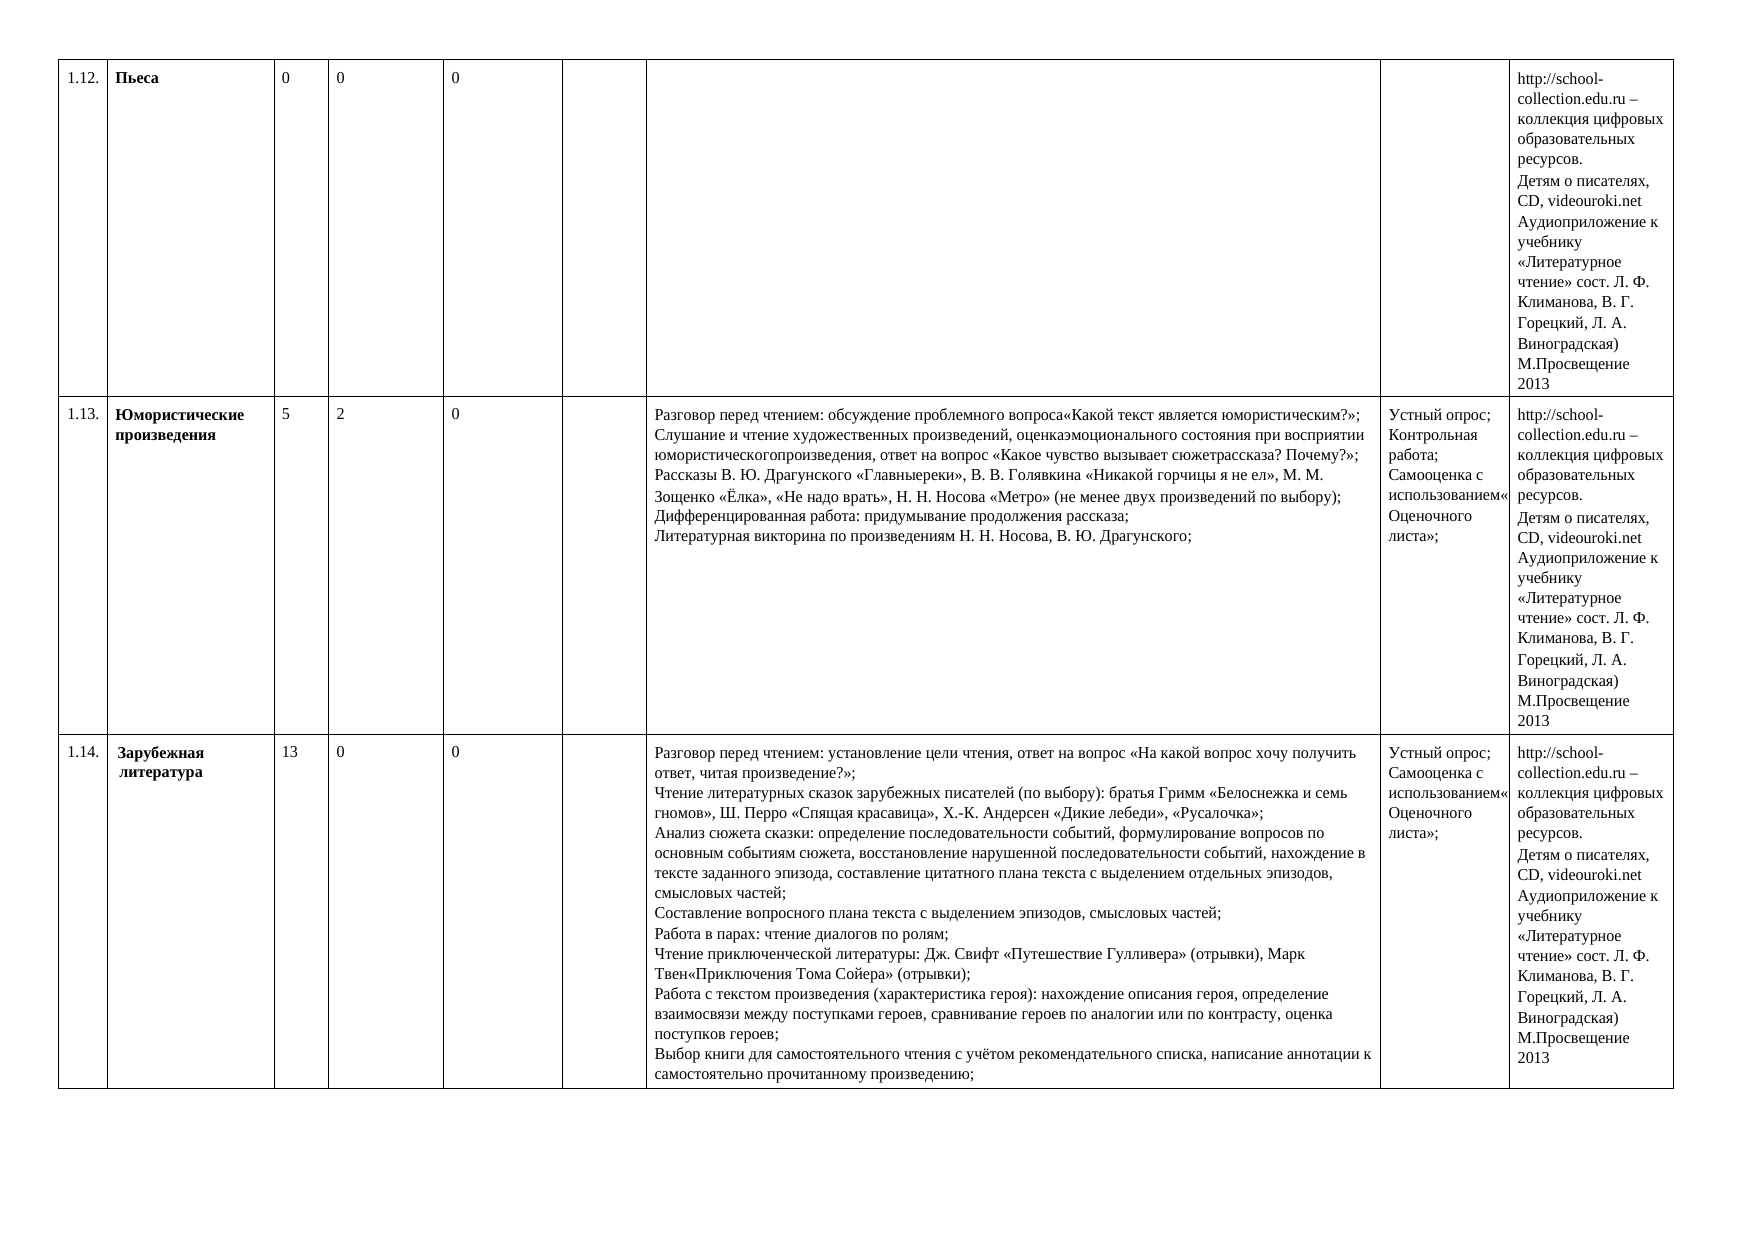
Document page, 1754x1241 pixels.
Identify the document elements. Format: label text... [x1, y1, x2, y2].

table_cell 5 [275, 397, 328, 733]
table_header [1381, 60, 1509, 396]
table_cell http://school- collection.edu.ru – коллекция цифровых образовательных ресурсов. Детям о писателях, CD, videouroki.net Аудиоприложение к учебнику «Литературное чтение» сост. Л. Ф. Климанова, В. Г. Горецкий, Л. А. Виноградская) М.Просвещение 2013 [1510, 397, 1673, 733]
table_cell 0 [329, 735, 443, 1088]
table_cell 0 [444, 397, 562, 733]
table_cell Юмористические произведения [108, 397, 274, 733]
table_header Пьеса [108, 60, 274, 396]
table_cell 1.14. [59, 735, 107, 1088]
table_cell 1.13. [59, 397, 107, 733]
table_cell 0 [444, 735, 562, 1088]
table_cell http://school- collection.edu.ru – коллекция цифровых образовательных ресурсов. Детям о писателях, CD, videouroki.net Аудиоприложение к учебнику «Литературное чтение» сост. Л. Ф. Климанова, В. Г. Горецкий, Л. А. Виноградская) М.Просвещение 2013 [1510, 735, 1673, 1088]
table_cell Зарубежная литература [108, 735, 274, 1088]
table_cell [563, 735, 646, 1088]
table_cell [563, 397, 646, 733]
table_header [647, 60, 1380, 396]
table_header 0 [444, 60, 562, 396]
table_header 0 [275, 60, 328, 396]
table_cell Разговор перед чтением: обсуждение проблемного вопроса«Какой текст является юмористическим?»; Слушание и чтение художественных произведений, оценкаэмоционального состояния при восприятии юмористическогопроизведения, ответ на вопрос «Какое чувство вызывает сюжетрассказа? Почему?»; Рассказы В. Ю. Драгунского «Главныереки», В. В. Голявкина «Никакой горчицы я не ел», М. М. Зощенко «Ёлка», «Не надо врать», Н. Н. Носова «Метро» (не менее двух произведений по выбору); Дифференцированная работа: придумывание продолжения рассказа; Литературная викторина по произведениям Н. Н. Носова, В. Ю. Драгунского; [647, 397, 1380, 733]
table_header [563, 60, 646, 396]
table_header http://school- collection.edu.ru – коллекция цифровых образовательных ресурсов. Детям о писателях, CD, videouroki.net Аудиоприложение к учебнику «Литературное чтение» сост. Л. Ф. Климанова, В. Г. Горецкий, Л. А. Виноградская) М.Просвещение 2013 [1510, 60, 1673, 396]
table_header 0 [329, 60, 443, 396]
table_cell Устный опрос; Контрольная работа; Самооценка с использованием«Оценочного листа»; [1381, 397, 1509, 733]
table_header 1.12. [59, 60, 107, 396]
table_cell Устный опрос; Самооценка с использованием«Оценочного листа»; [1381, 735, 1509, 1088]
table_cell Разговор перед чтением: установление цели чтения, ответ на вопрос «На какой вопрос хочу получить ответ, читая произведение?»; Чтение литературных сказок зарубежных писателей (по выбору): братья Гримм «Белоснежка и семь гномов», Ш. Перро «Спящая красавица», Х.-К. Андерсен «Дикие лебеди», «Русалочка»; Анализ сюжета сказки: определение последовательности событий, формулирование вопросов по основным событиям сюжета, восстановление нарушенной последовательности событий, нахождение в тексте заданного эпизода, составление цитатного плана текста с выделением отдельных эпизодов, смысловых частей; Составление вопросного плана текста с выделением эпизодов, смысловых частей; Работа в парах: чтение диалогов по ролям; Чтение приключенческой литературы: Дж. Свифт «Путешествие Гулливера» (отрывки), Марк Твен«Приключения Тома Сойера» (отрывки); Работа с текстом произведения (характеристика героя): нахождение описания героя, определение взаимосвязи между поступками героев, сравнивание героев по аналогии или по контрасту, оценка поступков героев; Выбор книги для самостоятельного чтения с учётом рекомендательного списка, написание аннотации к самостоятельно прочитанному произведению; [647, 735, 1380, 1088]
table_cell 2 [329, 397, 443, 733]
table_cell 13 [275, 735, 328, 1088]
